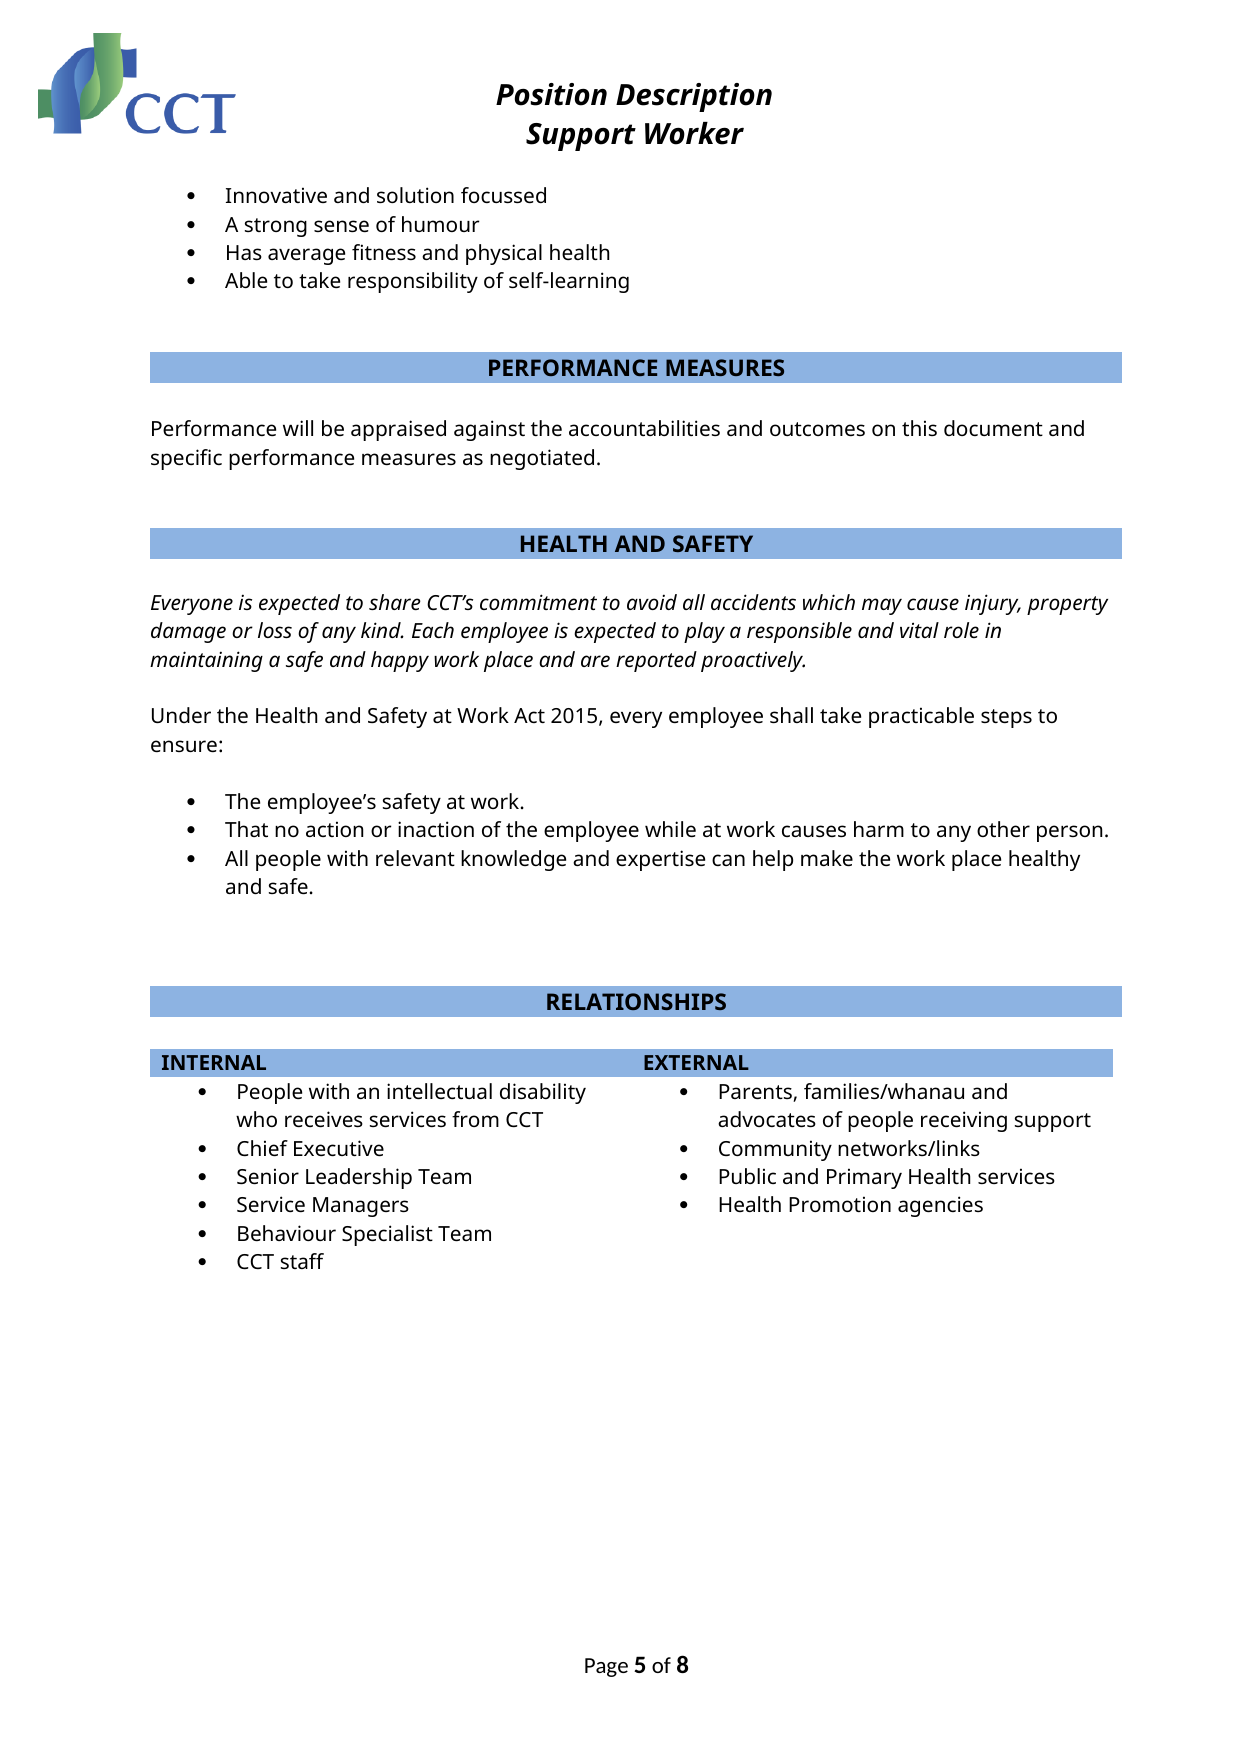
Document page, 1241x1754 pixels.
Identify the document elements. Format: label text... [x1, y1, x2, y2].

list That no action or inaction of the employee while at work causes harm to any other person. [187, 815, 1122, 844]
list Innovative and solution focussed [187, 181, 1122, 210]
table_header EXTERNAL [631, 1049, 1113, 1077]
picture [38, 33, 236, 134]
text PERFORMANCE MEASURES [150, 352, 1122, 383]
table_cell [631, 1077, 1113, 1617]
text HEALTH AND SAFETY [150, 528, 1122, 559]
list Has average fitness and physical health [187, 238, 1122, 267]
text Under the Health and Safety at Work Act 2015, every employee shall take practicable steps to ensure: [150, 702, 1122, 758]
list The employee’s safety at work. [187, 787, 1122, 815]
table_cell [150, 1077, 631, 1617]
list All people with relevant knowledge and expertise can help make the work place healthy and safe. [187, 844, 1122, 901]
text Performance will be appraised against the accountabilities and outcomes on this document and specific performance measures as negotiated. [150, 414, 1122, 471]
list Able to take responsibility of self-learning [187, 267, 1122, 295]
text Everyone is expected to share CCT’s commitment to avoid all accidents which may cause injury, property damage or loss of any kind. Each employee is expected to play a responsible and vital role in maintaining a safe and happy work place and are reported proactively. [150, 588, 1122, 673]
text RELATIONSHIPS [150, 986, 1122, 1017]
table_header INTERNAL [150, 1049, 631, 1077]
list A strong sense of humour [187, 210, 1122, 238]
